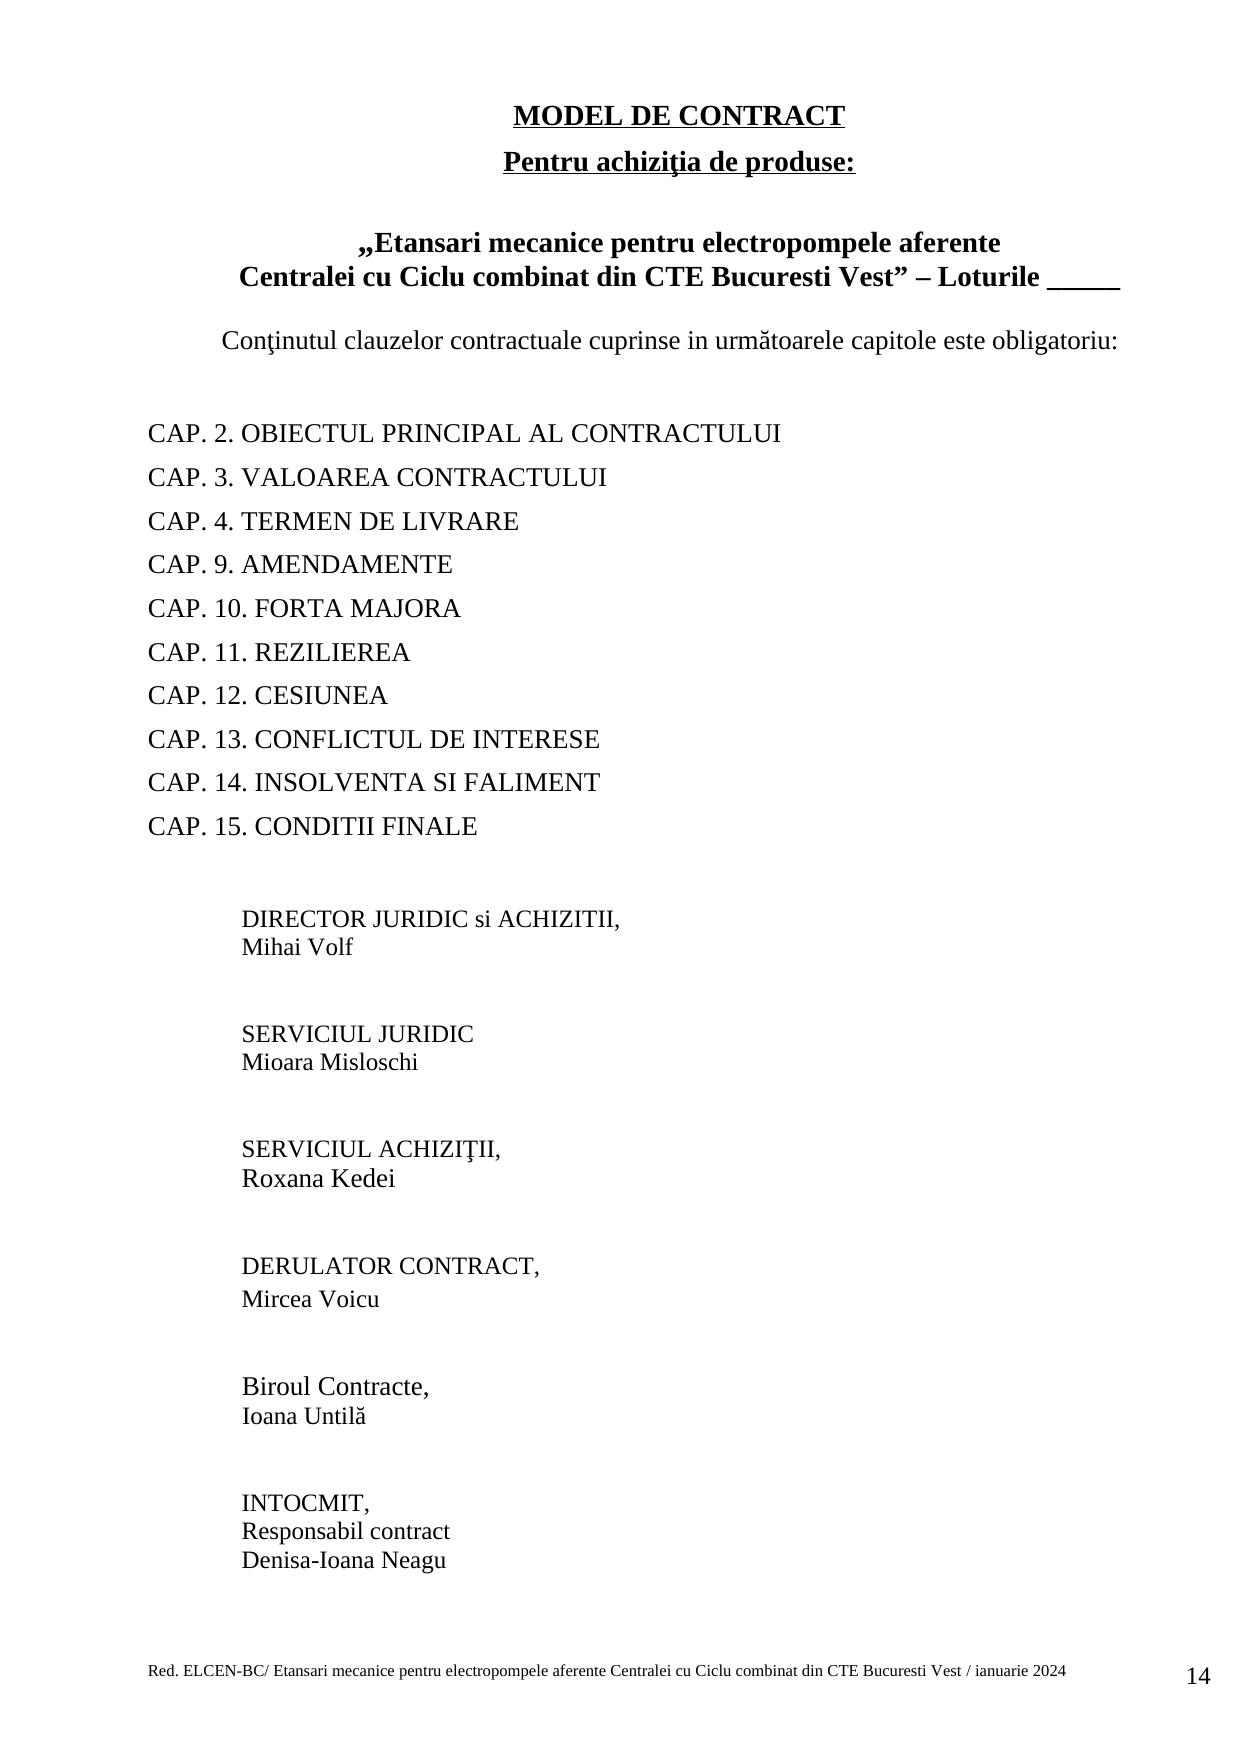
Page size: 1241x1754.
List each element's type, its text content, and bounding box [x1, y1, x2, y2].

text CAP. 10. FORTA MAJORA [148, 592, 1211, 623]
text Centralei cu Ciclu combinat din CTE Bucuresti Vest” – Loturile _____ [148, 259, 1211, 293]
text Ioana Untilă [148, 1401, 1211, 1430]
text CAP. 3. VALOAREA CONTRACTULUI [148, 461, 1211, 492]
text „Etansari mecanice pentru electropompele aferente [148, 221, 1211, 259]
text CAP. 2. OBIECTUL PRINCIPAL AL CONTRACTULUI [148, 417, 1211, 448]
text CAP. 13. CONFLICTUL DE INTERESE [148, 723, 1211, 754]
text CAP. 12. CESIUNEA [148, 679, 1211, 710]
text Derulator contract, [241, 1251, 1211, 1280]
text Intocmit, [168, 1488, 1211, 1516]
subtitle MODEL DE CONTRACT [148, 98, 1211, 131]
text Responsabil contract [168, 1516, 1211, 1545]
text CAP. 4. TERMEN DE LIVRARE [148, 505, 1211, 536]
text CAP. 11. REZILIEREA [148, 636, 1211, 667]
text Biroul Contracte, [148, 1370, 1211, 1401]
text DIRECTOR JURIDIC si ACHIZITII, [241, 904, 1211, 932]
text SERVICIUL ACHIZIŢII, [241, 1134, 1211, 1162]
subtitle Pentru achiziţia de produse: [148, 144, 1211, 177]
text CAP. 9. AMENDAMENTE [148, 548, 1211, 579]
text Mircea Voicu [168, 1284, 1211, 1313]
text Mihai Volf [241, 932, 1211, 961]
text SERVICIUL JURIDIC [241, 1019, 1211, 1047]
text Mioara Misloschi [241, 1047, 1211, 1076]
text Conţinutul clauzelor contractuale cuprinse in următoarele capitole este obligatoriu: [148, 324, 1211, 355]
text CAP. 15. CONDITII FINALE [148, 810, 1211, 841]
text CAP. 14. INSOLVENTA SI FALIMENT [148, 767, 1211, 798]
text Roxana Kedei [241, 1162, 1211, 1193]
text Denisa-Ioana Neagu [168, 1545, 1211, 1574]
